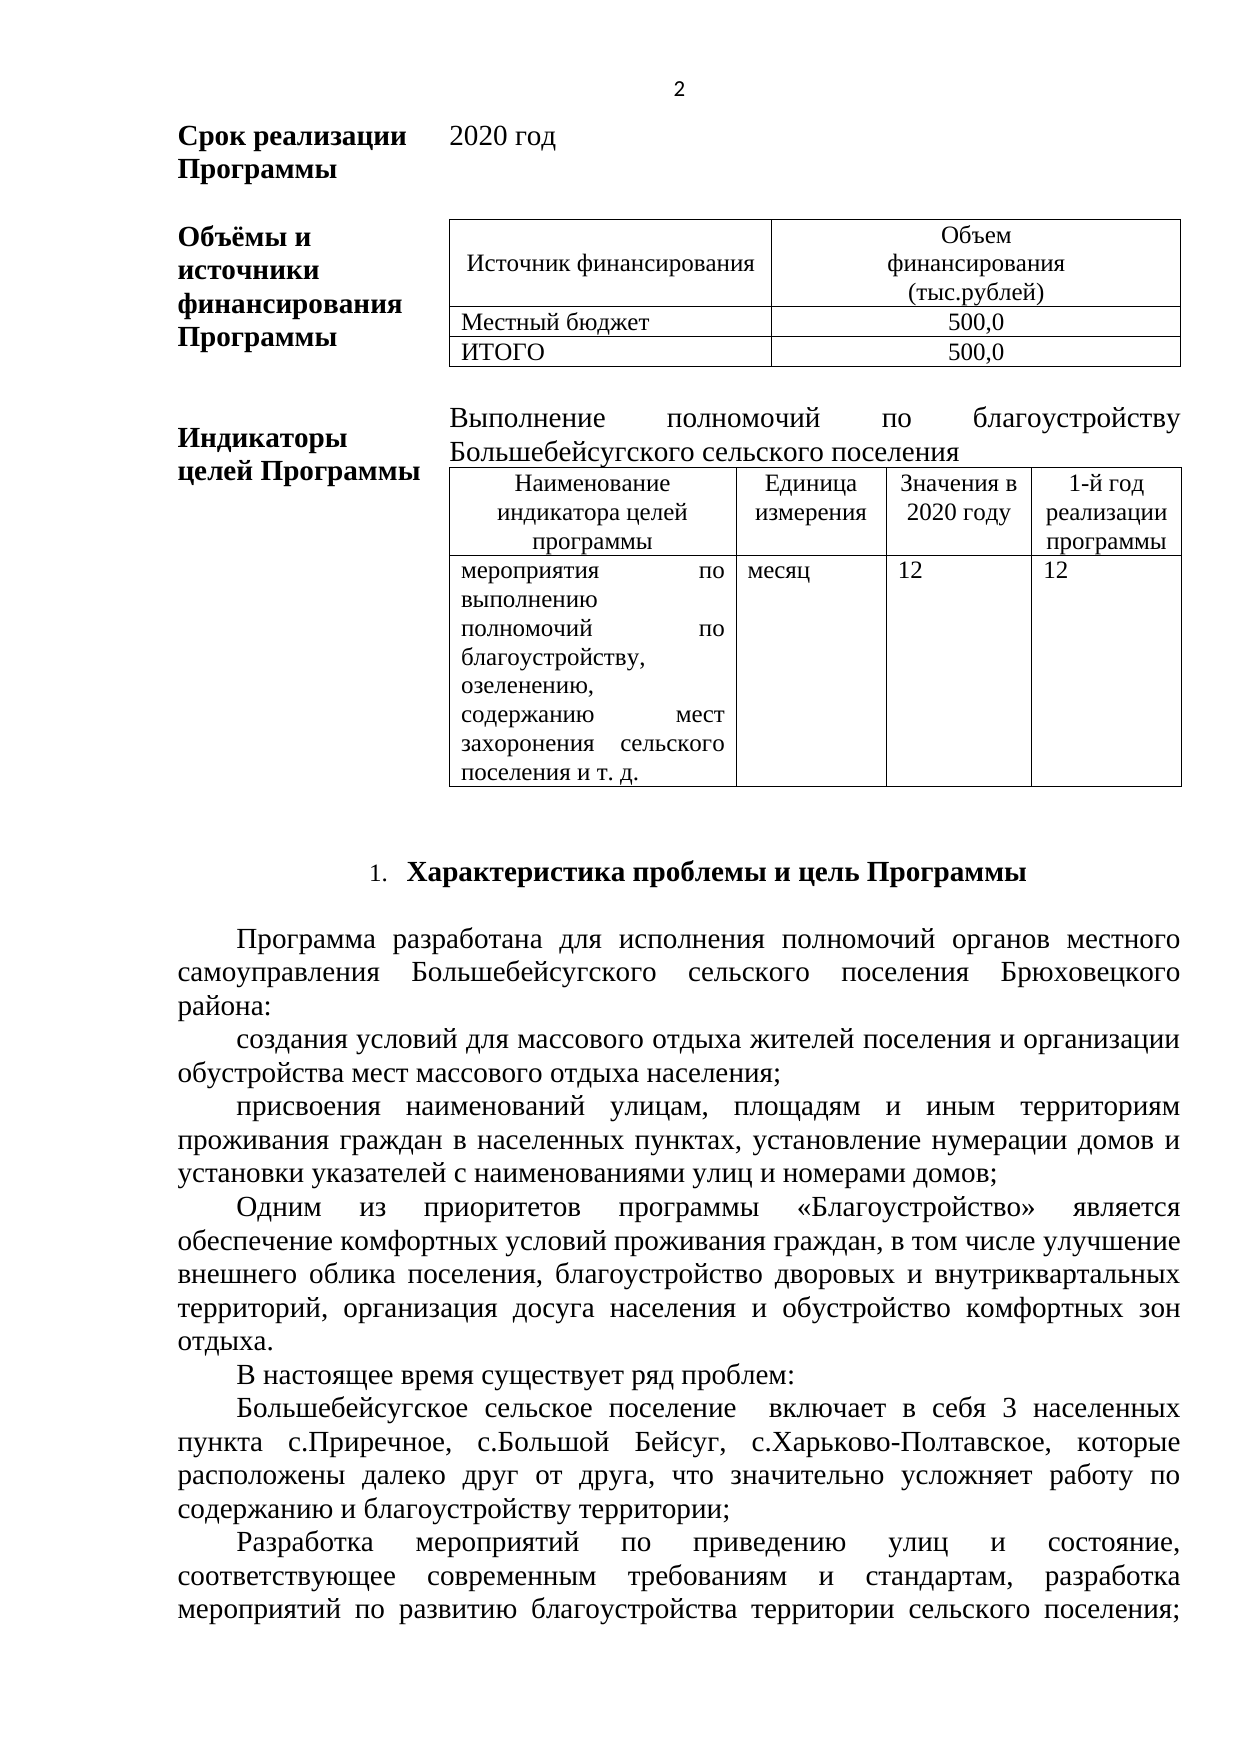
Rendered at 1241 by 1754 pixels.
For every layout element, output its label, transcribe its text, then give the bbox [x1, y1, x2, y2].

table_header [166, 118, 438, 854]
text В настоящее время существует ряд проблем: [177, 1357, 1181, 1390]
text Программа разработана для исполнения полномочий органов местного самоуправления Большебейсугского сельского поселения Брюховецкого района: [177, 921, 1181, 1021]
text Одним из приоритетов программы «Благоустройство» является обеспечение комфортных условий проживания граждан, в том числе улучшение внешнего облика поселения, благоустройство дворовых и внутриквартальных территорий, организация досуга населения и обустройство комфортных зон отдыха. [177, 1189, 1181, 1357]
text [177, 1524, 1181, 1625]
list Характеристика проблемы и цель Программы [215, 854, 1181, 887]
text Большебейсугское сельское поселение включает в себя 3 населенных пункта с.Приречное, с.Большой Бейсуг, с.Харьково-Полтавское, которые расположены далеко друг от друга, что значительно усложняет работу по содержанию и благоустройству территории; [177, 1390, 1181, 1524]
text присвоения наименований улицам, площадям и иным территориям проживания граждан в населенных пунктах, установление нумерации домов и установки указателей с наименованиями улиц и номерами домов; [177, 1088, 1181, 1189]
text создания условий для массового отдыха жителей поселения и организации обустройства мест массового отдыха населения; [177, 1021, 1181, 1088]
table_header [438, 118, 1192, 854]
